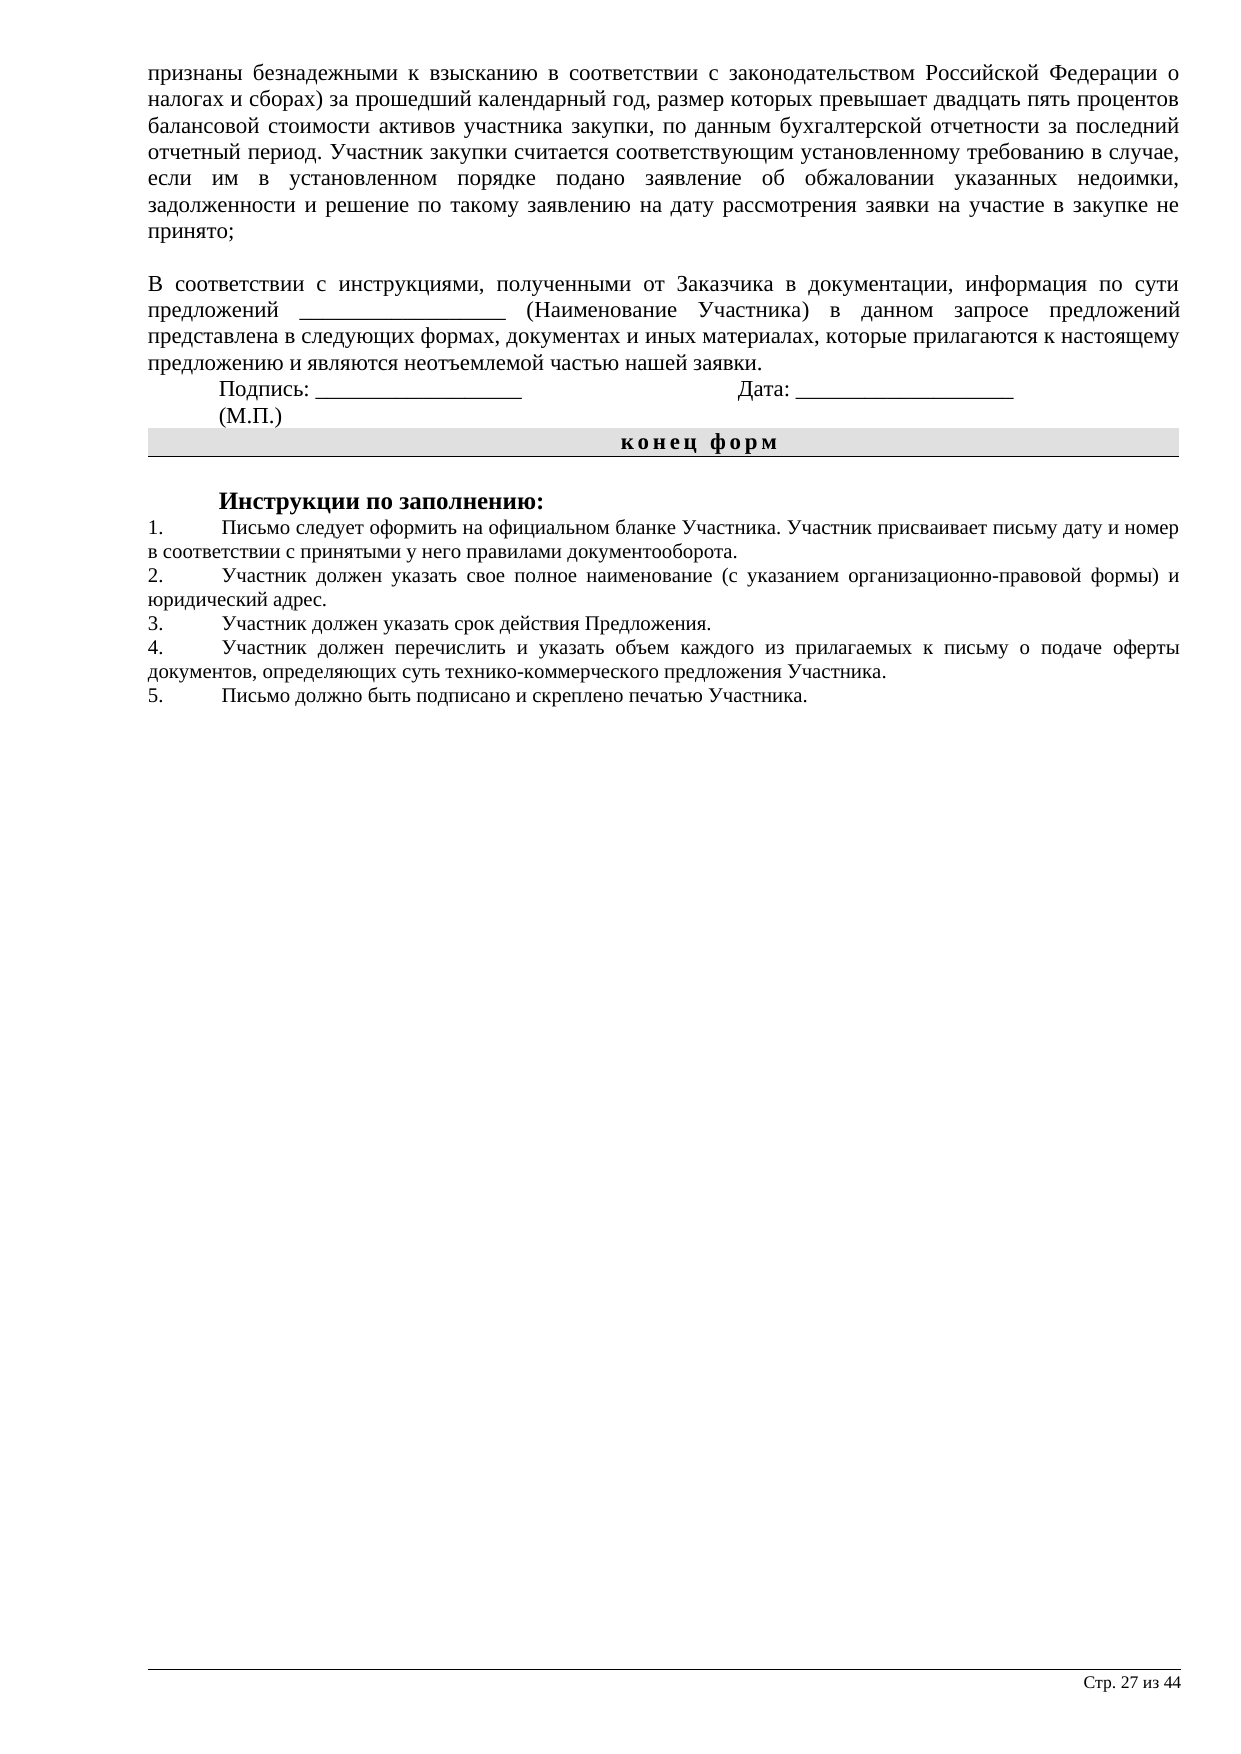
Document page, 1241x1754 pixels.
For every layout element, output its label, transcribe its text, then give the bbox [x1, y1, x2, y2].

list Участник должен указать срок действия Предложения. [148, 611, 1181, 635]
text В соответствии с инструкциями, полученными от Заказчика в документации, информация по сути предложений __________________ (Наименование Участника) в данном запросе предложений представлена в следующих формах, документах и иных материалах, которые прилагаются к настоящему предложению и являются неотъемлемой частью нашей заявки. [148, 270, 1181, 375]
text конец форм [148, 428, 1179, 456]
list Письмо следует оформить на официальном бланке Участника. Участник присваивает письму дату и номер в соответствии с принятыми у него правилами документооборота. [148, 515, 1181, 563]
text Инструкции по заполнению: [148, 486, 1181, 515]
text (М.П.) [148, 402, 1181, 428]
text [148, 59, 1181, 243]
list Участник должен перечислить и указать объем каждого из прилагаемых к письму о подаче оферты документов, определяющих суть технико-коммерческого предложения Участника. [148, 635, 1181, 683]
text Подпись: __________________ Дата: ___________________ [148, 375, 1181, 402]
list Письмо должно быть подписано и скреплено печатью Участника. [148, 683, 1181, 707]
list Участник должен указать свое полное наименование (с указанием организационно-правовой формы) и юридический адрес. [148, 563, 1181, 611]
